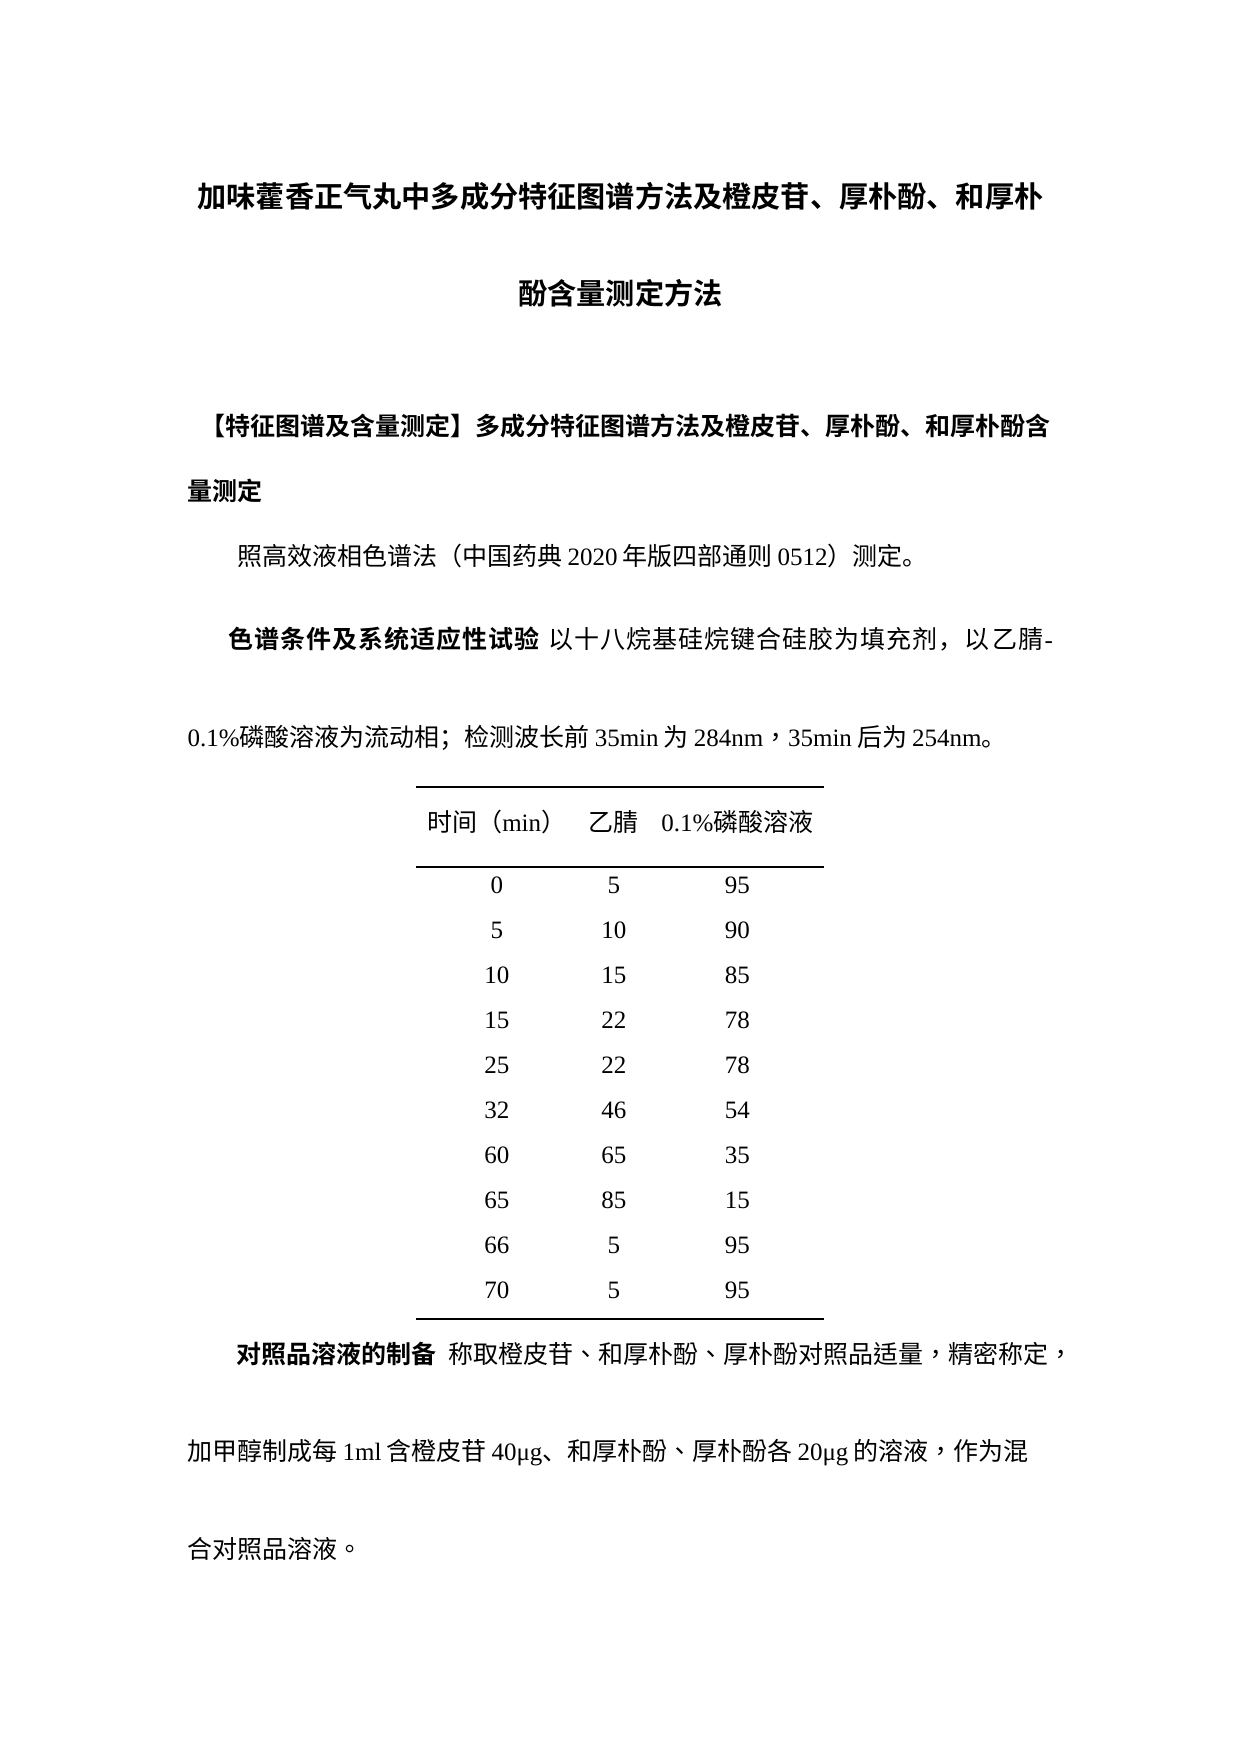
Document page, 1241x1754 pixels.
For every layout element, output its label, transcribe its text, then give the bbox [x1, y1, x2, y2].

table_cell 22 [577, 1048, 650, 1093]
table_cell 5 [416, 913, 577, 958]
table_cell 0 [416, 868, 577, 913]
table_cell 15 [650, 1183, 824, 1228]
table_cell 10 [416, 958, 577, 1003]
table_cell 90 [650, 913, 824, 958]
table_cell 22 [577, 1003, 650, 1048]
table_cell 65 [416, 1183, 577, 1228]
table_cell 95 [650, 868, 824, 913]
text 照高效液相色谱法（中国药典2020年版四部通则0512）测定。 [187, 522, 1053, 587]
table_cell 35 [650, 1138, 824, 1183]
table_cell 85 [650, 958, 824, 1003]
table_cell 66 [416, 1228, 577, 1273]
table_cell 5 [577, 868, 650, 913]
table_cell 78 [650, 1048, 824, 1093]
table_header 0.1%磷酸溶液 [650, 788, 824, 866]
text 对照品溶液的制备 称取橙皮苷、和厚朴酚、厚朴酚对照品适量，精密称定，加甲醇制成每1ml含橙皮苷40μg、和厚朴酚、厚朴酚各20μg的溶液，作为混合对照品溶液。 [187, 1320, 1053, 1580]
table_cell 70 [416, 1273, 577, 1318]
table_cell 25 [416, 1048, 577, 1093]
table_cell 65 [577, 1138, 650, 1183]
text 加味藿香正气丸中多成分特征图谱方法及橙皮苷、厚朴酚、和厚朴酚含量测定方法 [187, 162, 1053, 324]
text 【特征图谱及含量测定】多成分特征图谱方法及橙皮苷、厚朴酚、和厚朴酚含量测定 [187, 392, 1053, 522]
table_cell 10 [577, 913, 650, 958]
table_cell 78 [650, 1003, 824, 1048]
table_cell 60 [416, 1138, 577, 1183]
table_cell 15 [577, 958, 650, 1003]
table_cell 32 [416, 1093, 577, 1138]
table_cell 85 [577, 1183, 650, 1228]
table_cell 54 [650, 1093, 824, 1138]
table_cell 95 [650, 1228, 824, 1273]
table_cell 5 [577, 1228, 650, 1273]
table_cell 5 [577, 1273, 650, 1318]
table_cell 95 [650, 1273, 824, 1318]
text 色谱条件及系统适应性试验 以十八烷基硅烷键合硅胶为填充剂，以乙腈-0.1%磷酸溶液为流动相；检测波长前35min为284nm，35min后为254nm。 [187, 606, 1053, 768]
table_cell 46 [577, 1093, 650, 1138]
table_header 时间（min） [416, 788, 577, 866]
table_cell 15 [416, 1003, 577, 1048]
table_header 乙腈 [577, 788, 650, 866]
